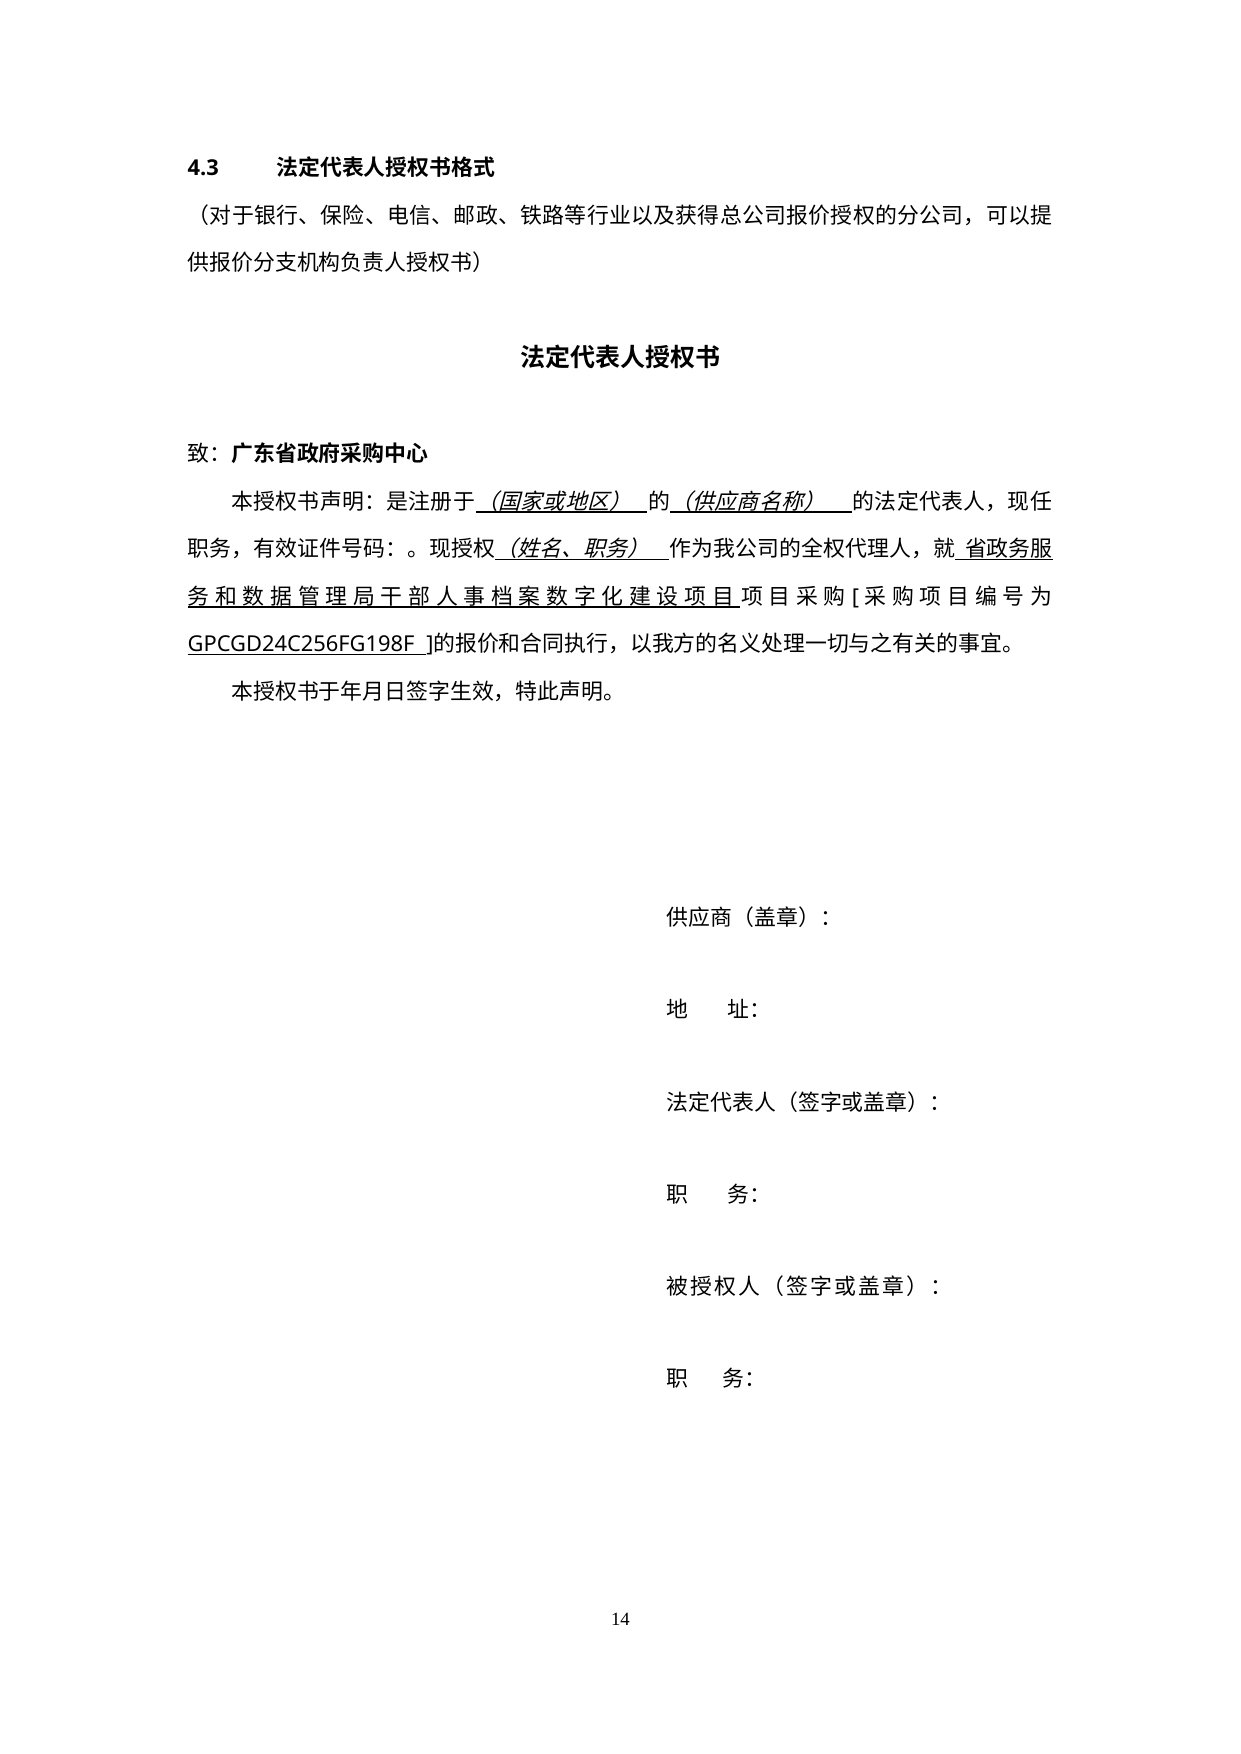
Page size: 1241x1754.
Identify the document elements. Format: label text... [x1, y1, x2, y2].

text 地 址： [667, 992, 1053, 1024]
text 供应商（盖章）： [667, 900, 1053, 932]
text 法定代表人（签字或盖章）： [667, 1085, 1053, 1116]
text 职 务： [667, 1361, 1053, 1393]
text 职 务： [667, 1177, 1053, 1208]
text 致：广东省政府采购中心 [187, 436, 1053, 468]
text （对于银行、保险、电信、邮政、铁路等行业以及获得总公司报价授权的分公司，可以提供报价分支机构负责人授权书） [187, 198, 1053, 277]
text 本授权书于年月日签字生效，特此声明。 [187, 674, 1053, 706]
text 本授权书声明：是注册于（国家或地区） 的（供应商名称） 的法定代表人，现任职务，有效证件号码：。现授权（姓名、职务） 作为我公司的全权代理人，就 省政务服务和数据管理局干部人事档案数字化建设项目项目采购[采购项目编号为 GPCGD24C256FG198F ]的报价和合同执行，以我方的名义处理一切与之有关的事宜。 [187, 484, 1053, 658]
text 被授权人（签字或盖章）： [667, 1269, 1053, 1301]
subtitle 4.3 法定代表人授权书格式 [187, 150, 1053, 182]
text 法定代表人授权书 [187, 337, 1053, 373]
